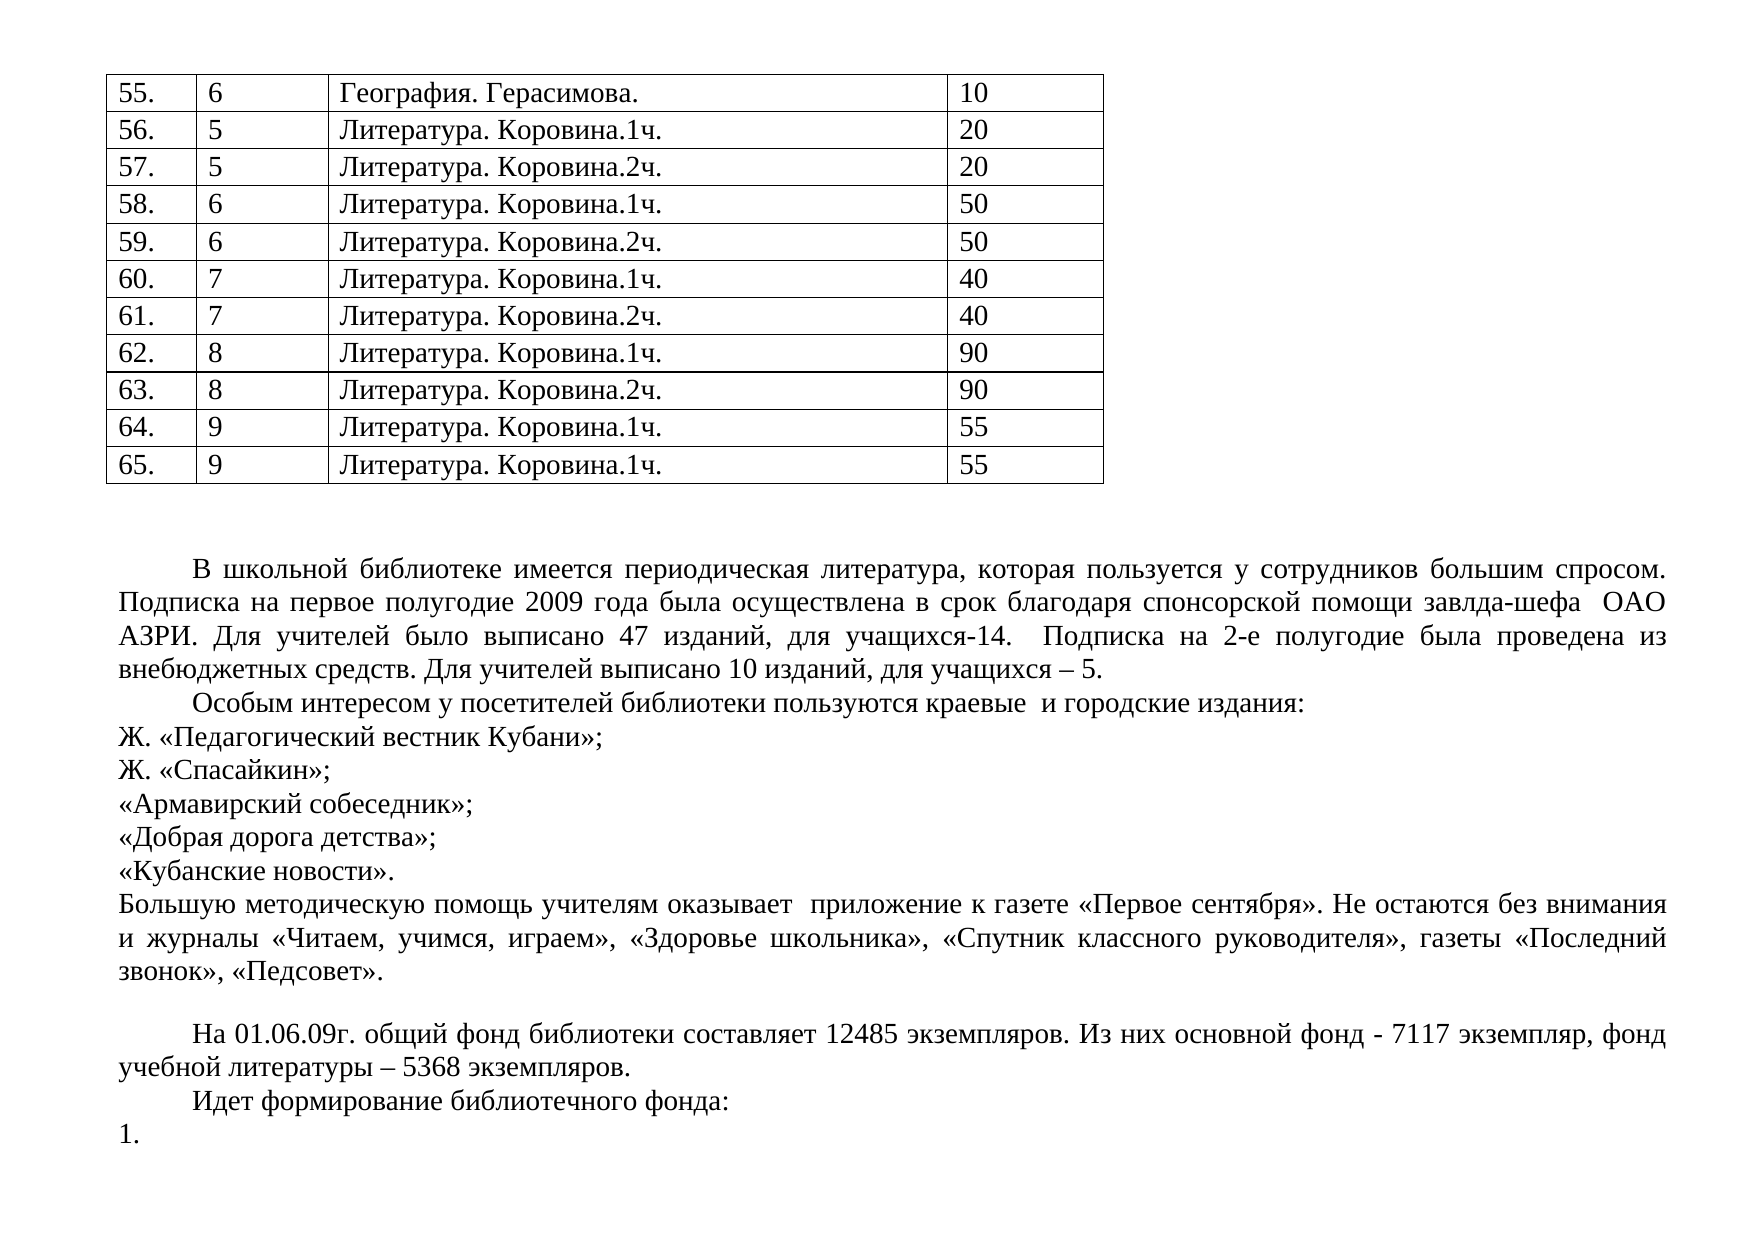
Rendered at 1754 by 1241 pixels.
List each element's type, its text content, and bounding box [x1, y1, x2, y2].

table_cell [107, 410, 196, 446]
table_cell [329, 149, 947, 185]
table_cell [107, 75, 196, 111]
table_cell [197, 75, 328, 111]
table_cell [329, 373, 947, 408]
text «Добрая дорога детства»; [118, 819, 1668, 853]
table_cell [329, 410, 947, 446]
text 1. [118, 1116, 1668, 1150]
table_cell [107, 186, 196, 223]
text Особым интересом у посетителей библиотеки пользуются краевые и городские издания: [118, 685, 1668, 719]
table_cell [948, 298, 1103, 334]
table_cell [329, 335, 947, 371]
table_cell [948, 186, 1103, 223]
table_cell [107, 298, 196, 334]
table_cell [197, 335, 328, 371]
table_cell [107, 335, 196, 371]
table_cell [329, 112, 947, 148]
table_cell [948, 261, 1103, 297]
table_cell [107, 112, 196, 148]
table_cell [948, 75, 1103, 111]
text «Армавирский собеседник»; [118, 786, 1668, 819]
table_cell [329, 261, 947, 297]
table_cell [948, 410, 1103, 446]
text На 01.06.09г. общий фонд библиотеки составляет 12485 экземпляров. Из них основной фонд - 7117 экземпляр, фонд учебной литературы – 5368 экземпляров. [118, 1016, 1668, 1083]
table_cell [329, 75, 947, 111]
text Большую методическую помощь учителям оказывает приложение к газете «Первое сентября». Не остаются без внимания и журналы «Читаем, учимся, играем», «Здоровье школьника», «Спутник классного руководителя», газеты «Последний звонок», «Педсовет». [118, 886, 1668, 987]
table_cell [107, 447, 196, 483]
text Ж. «Спасайкин»; [118, 752, 1668, 786]
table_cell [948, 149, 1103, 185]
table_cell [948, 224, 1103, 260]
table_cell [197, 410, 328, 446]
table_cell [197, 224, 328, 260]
text Ж. «Педагогический вестник Кубани»; [118, 719, 1668, 752]
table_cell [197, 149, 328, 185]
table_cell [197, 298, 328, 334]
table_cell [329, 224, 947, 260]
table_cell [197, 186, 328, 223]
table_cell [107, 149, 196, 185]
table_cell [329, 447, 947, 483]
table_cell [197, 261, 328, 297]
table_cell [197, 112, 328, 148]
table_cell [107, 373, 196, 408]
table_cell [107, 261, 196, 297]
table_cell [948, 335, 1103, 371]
text В школьной библиотеке имеется периодическая литература, которая пользуется у сотрудников большим спросом. Подписка на первое полугодие 2009 года была осуществлена в срок благодаря спонсорской помощи завлда-шефа ОАО АЗРИ. Для учителей было выписано 47 изданий, для учащихся-14. Подписка на 2-е полугодие была проведена из внебюджетных средств. Для учителей выписано 10 изданий, для учащихся – 5. [118, 551, 1668, 685]
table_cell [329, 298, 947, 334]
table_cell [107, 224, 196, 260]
text Идет формирование библиотечного фонда: [118, 1083, 1668, 1116]
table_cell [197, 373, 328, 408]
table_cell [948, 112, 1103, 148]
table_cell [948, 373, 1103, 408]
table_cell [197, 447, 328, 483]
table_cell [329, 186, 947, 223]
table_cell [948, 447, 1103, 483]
text «Кубанские новости». [118, 853, 1668, 886]
